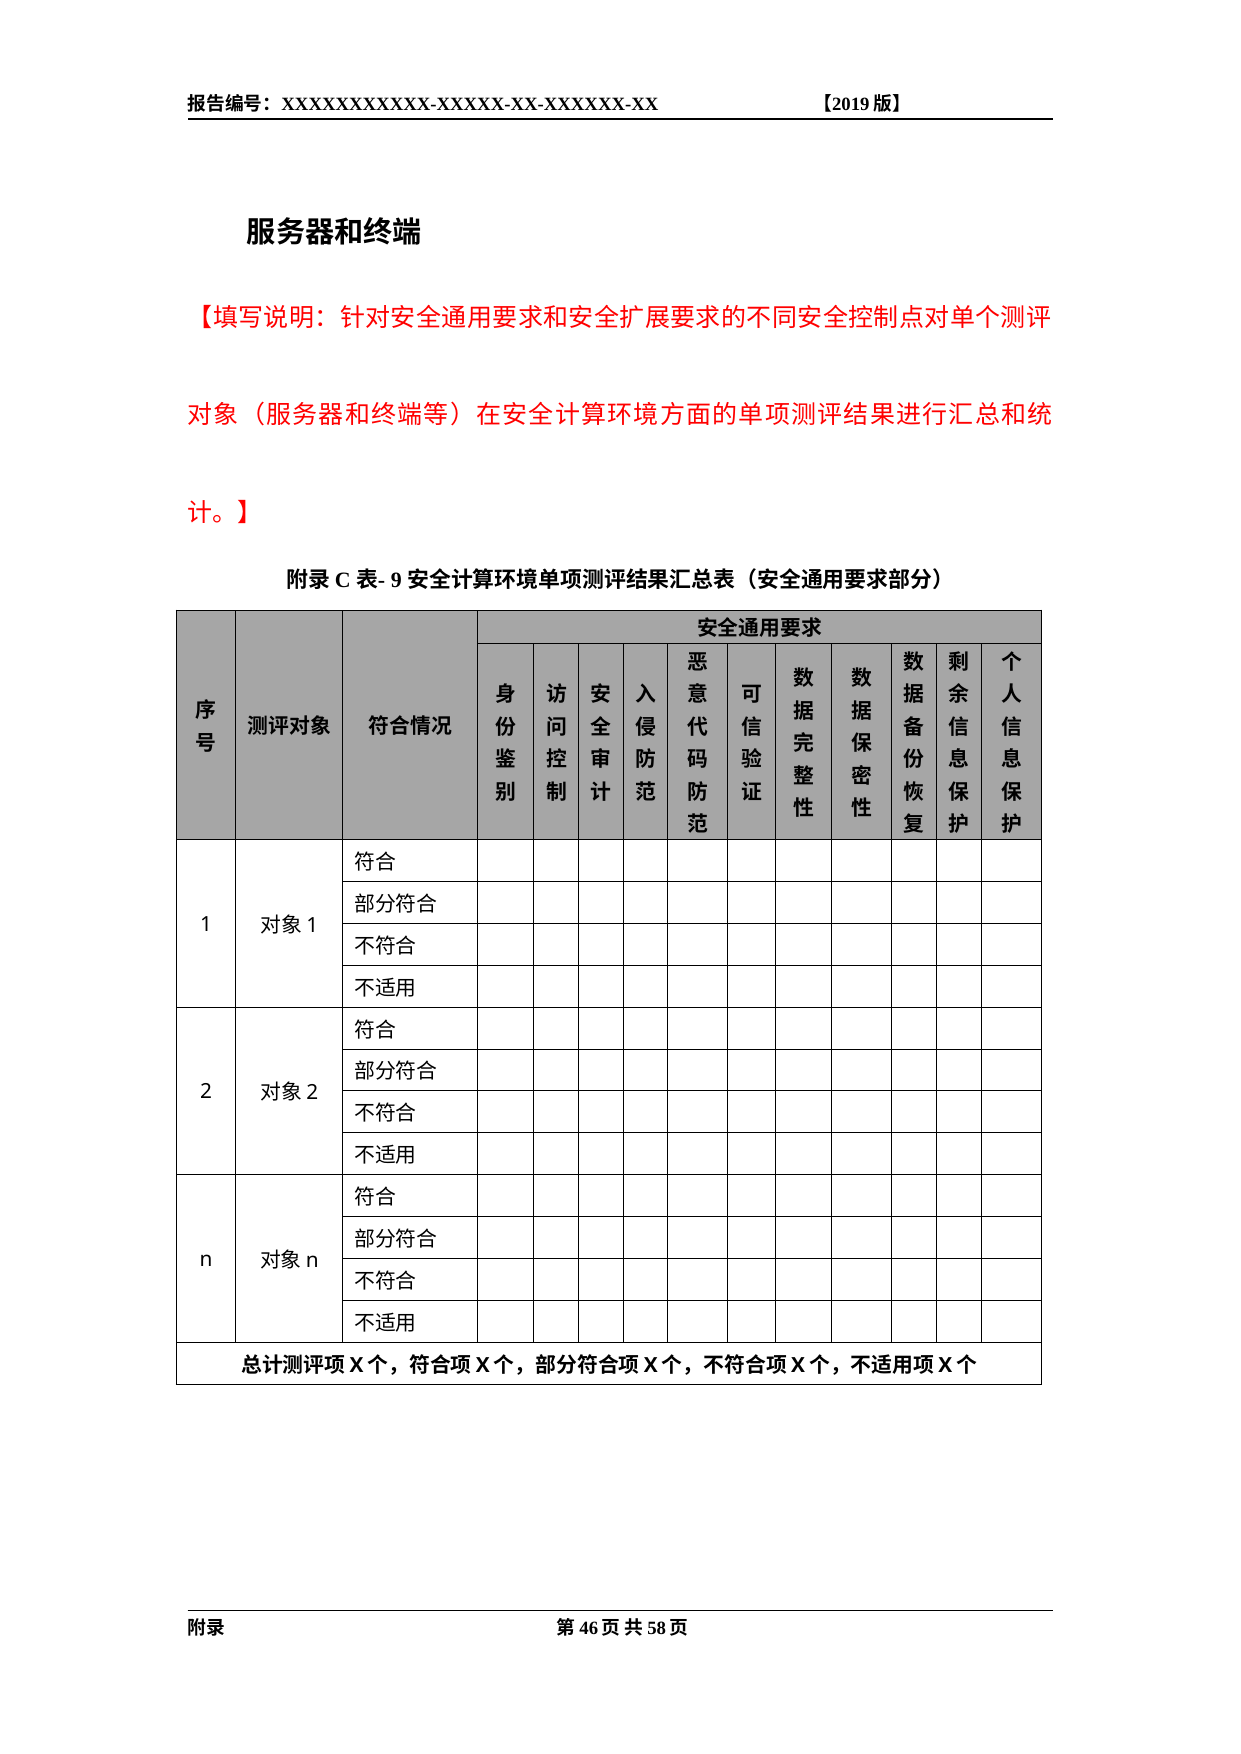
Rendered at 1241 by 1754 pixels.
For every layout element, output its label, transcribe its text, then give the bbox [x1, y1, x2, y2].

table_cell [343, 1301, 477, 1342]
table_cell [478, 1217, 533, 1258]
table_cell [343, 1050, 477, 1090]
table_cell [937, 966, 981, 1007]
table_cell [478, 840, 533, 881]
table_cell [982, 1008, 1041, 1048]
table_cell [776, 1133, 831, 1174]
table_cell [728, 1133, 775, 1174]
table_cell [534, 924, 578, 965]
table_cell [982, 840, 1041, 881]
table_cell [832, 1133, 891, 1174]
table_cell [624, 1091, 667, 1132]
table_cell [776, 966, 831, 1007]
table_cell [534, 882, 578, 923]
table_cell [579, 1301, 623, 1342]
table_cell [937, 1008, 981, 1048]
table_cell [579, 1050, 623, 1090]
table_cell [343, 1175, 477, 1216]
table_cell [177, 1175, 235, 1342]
text 附录C 表- 9 安全计算环境单项测评结果汇总表（安全通用要求部分） [187, 561, 1053, 594]
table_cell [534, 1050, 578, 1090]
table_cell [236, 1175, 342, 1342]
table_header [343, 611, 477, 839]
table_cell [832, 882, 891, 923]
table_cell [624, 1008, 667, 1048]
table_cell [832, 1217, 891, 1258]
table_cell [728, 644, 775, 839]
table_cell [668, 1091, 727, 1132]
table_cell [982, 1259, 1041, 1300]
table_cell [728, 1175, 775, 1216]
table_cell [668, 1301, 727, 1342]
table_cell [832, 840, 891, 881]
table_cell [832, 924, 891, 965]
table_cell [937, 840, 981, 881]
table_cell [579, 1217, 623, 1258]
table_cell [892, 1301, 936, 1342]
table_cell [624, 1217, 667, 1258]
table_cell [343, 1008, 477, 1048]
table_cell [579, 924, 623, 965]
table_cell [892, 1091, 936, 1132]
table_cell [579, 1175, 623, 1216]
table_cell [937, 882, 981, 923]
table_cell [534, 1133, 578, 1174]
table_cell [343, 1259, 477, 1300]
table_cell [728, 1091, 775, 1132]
text 【填写说明：针对安全通用要求和安全扩展要求的不同安全控制点对单个测评对象（服务器和终端等）在安全计算环境方面的单项测评结果进行汇总和统计。】 [187, 283, 1053, 543]
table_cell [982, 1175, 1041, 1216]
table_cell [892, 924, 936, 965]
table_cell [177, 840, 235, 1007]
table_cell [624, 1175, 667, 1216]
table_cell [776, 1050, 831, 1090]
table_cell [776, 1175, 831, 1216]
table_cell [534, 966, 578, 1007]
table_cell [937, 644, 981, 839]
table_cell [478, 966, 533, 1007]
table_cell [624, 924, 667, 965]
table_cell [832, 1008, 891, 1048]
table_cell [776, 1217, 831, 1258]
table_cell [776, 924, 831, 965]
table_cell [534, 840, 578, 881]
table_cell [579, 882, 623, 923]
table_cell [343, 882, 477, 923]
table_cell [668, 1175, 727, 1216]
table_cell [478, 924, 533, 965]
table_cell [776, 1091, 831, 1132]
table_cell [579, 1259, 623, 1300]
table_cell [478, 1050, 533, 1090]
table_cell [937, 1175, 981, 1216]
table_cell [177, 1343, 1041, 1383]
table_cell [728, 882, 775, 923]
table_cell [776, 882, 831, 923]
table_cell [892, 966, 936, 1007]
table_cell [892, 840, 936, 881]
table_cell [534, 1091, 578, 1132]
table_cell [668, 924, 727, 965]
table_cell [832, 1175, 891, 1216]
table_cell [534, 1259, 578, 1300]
text 服务器和终端 [187, 197, 1053, 262]
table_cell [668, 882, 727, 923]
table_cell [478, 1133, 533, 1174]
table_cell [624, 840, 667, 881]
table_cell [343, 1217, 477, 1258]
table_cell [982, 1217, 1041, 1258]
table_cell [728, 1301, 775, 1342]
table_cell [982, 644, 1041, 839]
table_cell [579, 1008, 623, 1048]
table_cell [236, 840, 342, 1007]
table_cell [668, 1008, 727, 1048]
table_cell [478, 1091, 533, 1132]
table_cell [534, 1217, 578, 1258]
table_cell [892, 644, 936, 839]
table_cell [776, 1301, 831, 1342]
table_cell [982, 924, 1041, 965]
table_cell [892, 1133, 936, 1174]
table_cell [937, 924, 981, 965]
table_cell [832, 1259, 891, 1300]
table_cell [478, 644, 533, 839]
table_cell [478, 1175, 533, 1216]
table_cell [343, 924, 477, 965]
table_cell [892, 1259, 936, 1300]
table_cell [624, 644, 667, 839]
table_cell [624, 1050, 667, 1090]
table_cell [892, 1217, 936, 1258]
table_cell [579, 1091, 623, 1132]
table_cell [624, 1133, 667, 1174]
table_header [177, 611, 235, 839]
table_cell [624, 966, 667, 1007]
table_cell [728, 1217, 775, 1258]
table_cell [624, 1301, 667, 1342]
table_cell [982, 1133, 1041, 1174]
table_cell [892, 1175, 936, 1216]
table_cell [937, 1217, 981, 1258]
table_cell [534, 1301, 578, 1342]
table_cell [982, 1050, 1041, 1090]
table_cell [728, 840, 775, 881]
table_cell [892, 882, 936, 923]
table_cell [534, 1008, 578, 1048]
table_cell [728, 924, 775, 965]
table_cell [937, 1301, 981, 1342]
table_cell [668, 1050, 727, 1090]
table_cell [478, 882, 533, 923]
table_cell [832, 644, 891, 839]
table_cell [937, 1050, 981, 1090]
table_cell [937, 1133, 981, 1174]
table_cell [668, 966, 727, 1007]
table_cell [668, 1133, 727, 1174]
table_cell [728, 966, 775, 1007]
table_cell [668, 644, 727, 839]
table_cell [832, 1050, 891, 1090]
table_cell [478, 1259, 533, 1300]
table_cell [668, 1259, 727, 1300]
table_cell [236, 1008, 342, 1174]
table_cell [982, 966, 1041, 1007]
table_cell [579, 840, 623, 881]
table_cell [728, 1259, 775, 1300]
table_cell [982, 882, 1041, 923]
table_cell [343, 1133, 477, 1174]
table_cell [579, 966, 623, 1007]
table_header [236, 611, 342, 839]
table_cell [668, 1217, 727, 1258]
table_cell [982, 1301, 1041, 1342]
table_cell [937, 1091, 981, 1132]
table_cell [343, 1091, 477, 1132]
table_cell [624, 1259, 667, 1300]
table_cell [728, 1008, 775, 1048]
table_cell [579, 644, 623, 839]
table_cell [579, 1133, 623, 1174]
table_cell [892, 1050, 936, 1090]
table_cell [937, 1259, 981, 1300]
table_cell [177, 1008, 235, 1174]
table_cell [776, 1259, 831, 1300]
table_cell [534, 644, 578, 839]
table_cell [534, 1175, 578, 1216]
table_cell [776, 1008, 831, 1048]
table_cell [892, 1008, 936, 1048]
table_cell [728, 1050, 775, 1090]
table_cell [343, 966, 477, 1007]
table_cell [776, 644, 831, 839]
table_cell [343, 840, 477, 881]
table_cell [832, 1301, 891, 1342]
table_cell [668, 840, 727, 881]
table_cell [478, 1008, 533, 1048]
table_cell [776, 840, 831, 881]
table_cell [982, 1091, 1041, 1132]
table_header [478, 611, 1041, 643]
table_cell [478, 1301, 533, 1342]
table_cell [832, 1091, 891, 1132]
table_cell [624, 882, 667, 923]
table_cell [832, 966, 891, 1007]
